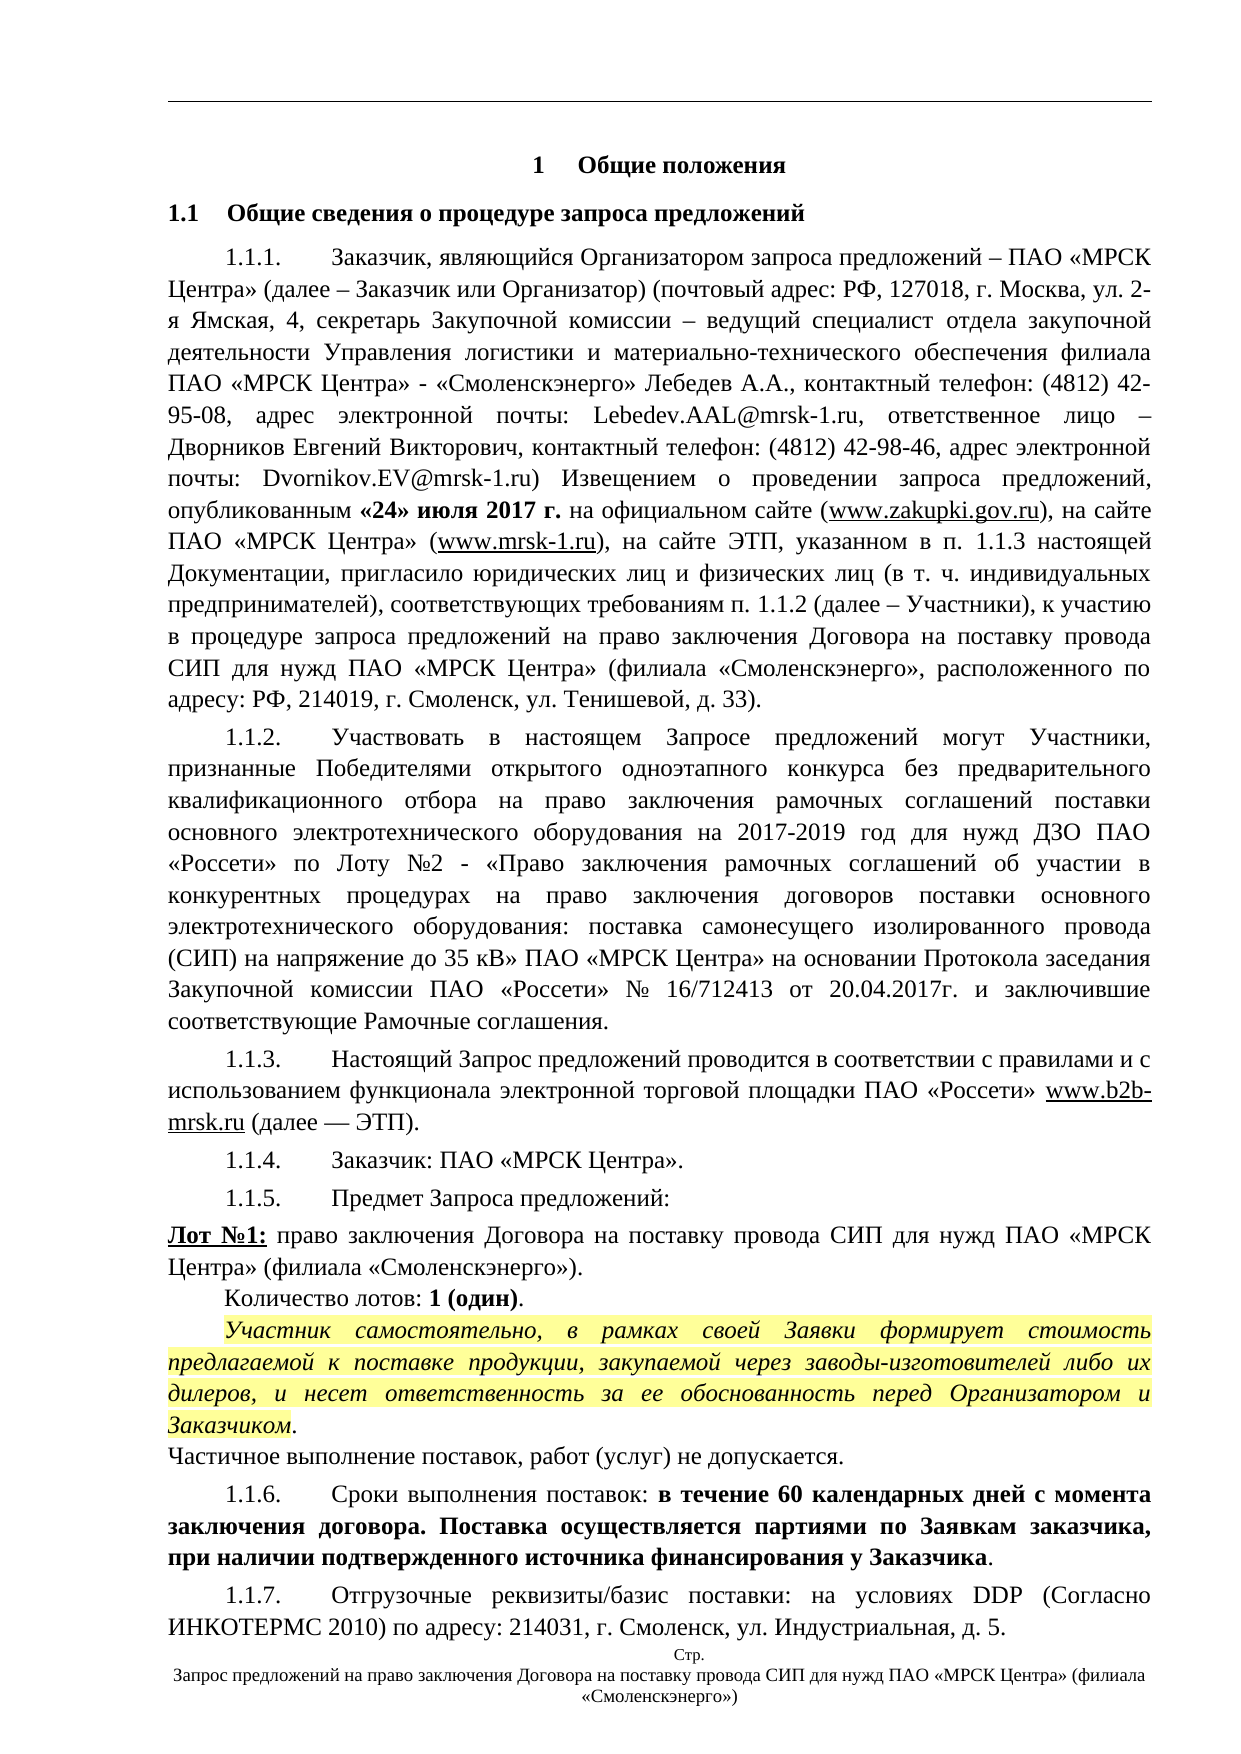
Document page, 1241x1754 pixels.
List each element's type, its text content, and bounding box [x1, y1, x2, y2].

text Количество лотов: 1 (один). [168, 1283, 1152, 1312]
list Заказчик: ПАО «МРСК Центра». [168, 1145, 1152, 1173]
list Сроки выполнения поставок: в течение 60 календарных дней с момента заключения договора. Поставка осуществляется партиями по Заявкам заказчика, при наличии подтвержденного источника финансирования у Заказчика. [168, 1479, 1152, 1571]
list Частичное выполнение поставок, работ (услуг) не допускается. [168, 1441, 1152, 1470]
list Настоящий Запрос предложений проводится в соответствии с правилами и с использованием функционала электронной торговой площадки ПАО «Россети» www.b2b-mrsk.ru (далее — ЭТП). [168, 1044, 1152, 1136]
text Участник самостоятельно, в рамках своей Заявки формирует стоимость предлагаемой к поставке продукции, закупаемой через заводы-изготовителей либо их дилеров, и несет ответственность за ее обоснованность перед Организатором и Заказчиком. [168, 1315, 1152, 1347]
list Предмет Запроса предложений: [168, 1183, 1152, 1211]
subtitle Общие положения [166, 150, 1152, 179]
text Лот №1: право заключения Договора на поставку провода СИП для нужд ПАО «МРСК Центра» (филиала «Смоленскэнерго»). [168, 1220, 1152, 1281]
list Участвовать в настоящем Запросе предложений могут Участники, признанные Победителями открытого одноэтапного конкурса без предварительного квалификационного отбора на право заключения рамочных соглашений поставки основного электротехнического оборудования на 2017-2019 год для нужд ДЗО ПАО «Россети» по Лоту №2 - «Право заключения рамочных соглашений об участии в конкурентных процедурах на право заключения договоров поставки основного электротехнического оборудования: поставка самонесущего изолированного провода (СИП) на напряжение до 35 кВ» ПАО «МРСК Центра» на основании Протокола заседания Закупочной комиссии ПАО «Россети» № 16/712413 от 20.04.2017г. и заключившие соответствующие Рамочные соглашения. [168, 722, 1152, 1035]
list Отгрузочные реквизиты/базис поставки: на условиях DDP (Согласно ИНКОТЕРМС 2010) по адресу: 214031, г. Смоленск, ул. Индустриальная, д. 5. [168, 1580, 1152, 1640]
subtitle Общие сведения о процедуре запроса предложений [168, 198, 1152, 227]
text Участник самостоятельно, в рамках своей Заявки формирует стоимость предлагаемой к поставке продукции, закупаемой через заводы-изготовителей либо их дилеров, и несет ответственность за ее обоснованность перед Организатором и Заказчиком. [168, 1407, 1152, 1438]
list Заказчик, являющийся Организатором запроса предложений – ПАО «МРСК Центра» (далее – Заказчик или Организатор) (почтовый адрес: РФ, 127018, г. Москва, ул. 2-я Ямская, 4, секретарь Закупочной комиссии – ведущий специалист отдела закупочной деятельности Управления логистики и материально-технического обеспечения филиала ПАО «МРСК Центра» - «Смоленскэнерго» Лебедев А.А., контактный телефон: (4812) 42-95-08, адрес электронной почты: Lebedev.AAL@mrsk-1.ru, ответственное лицо – Дворников Евгений Викторович, контактный телефон: (4812) 42-98-46, адрес электронной почты: Dvornikov.EV@mrsk-1.ru) Извещением о проведении запроса предложений, опубликованным «24» июля 2017 г. на официальном сайте (www.zakupki.gov.ru), на сайте ПАО «МРСК Центра» (www.mrsk-1.ru), на сайте ЭТП, указанном в п. 1.1.3 настоящей Документации, пригласило юридических лиц и физических лиц (в т. ч. индивидуальных предпринимателей), соответствующих требованиям п. 1.1.2 (далее – Участники), к участию в процедуре запроса предложений на право заключения Договора на поставку провода СИП для нужд ПАО «МРСК Центра» (филиала «Смоленскэнерго», расположенного по адресу: РФ, 214019, г. Смоленск, ул. Тенишевой, д. 33). [168, 242, 1152, 713]
